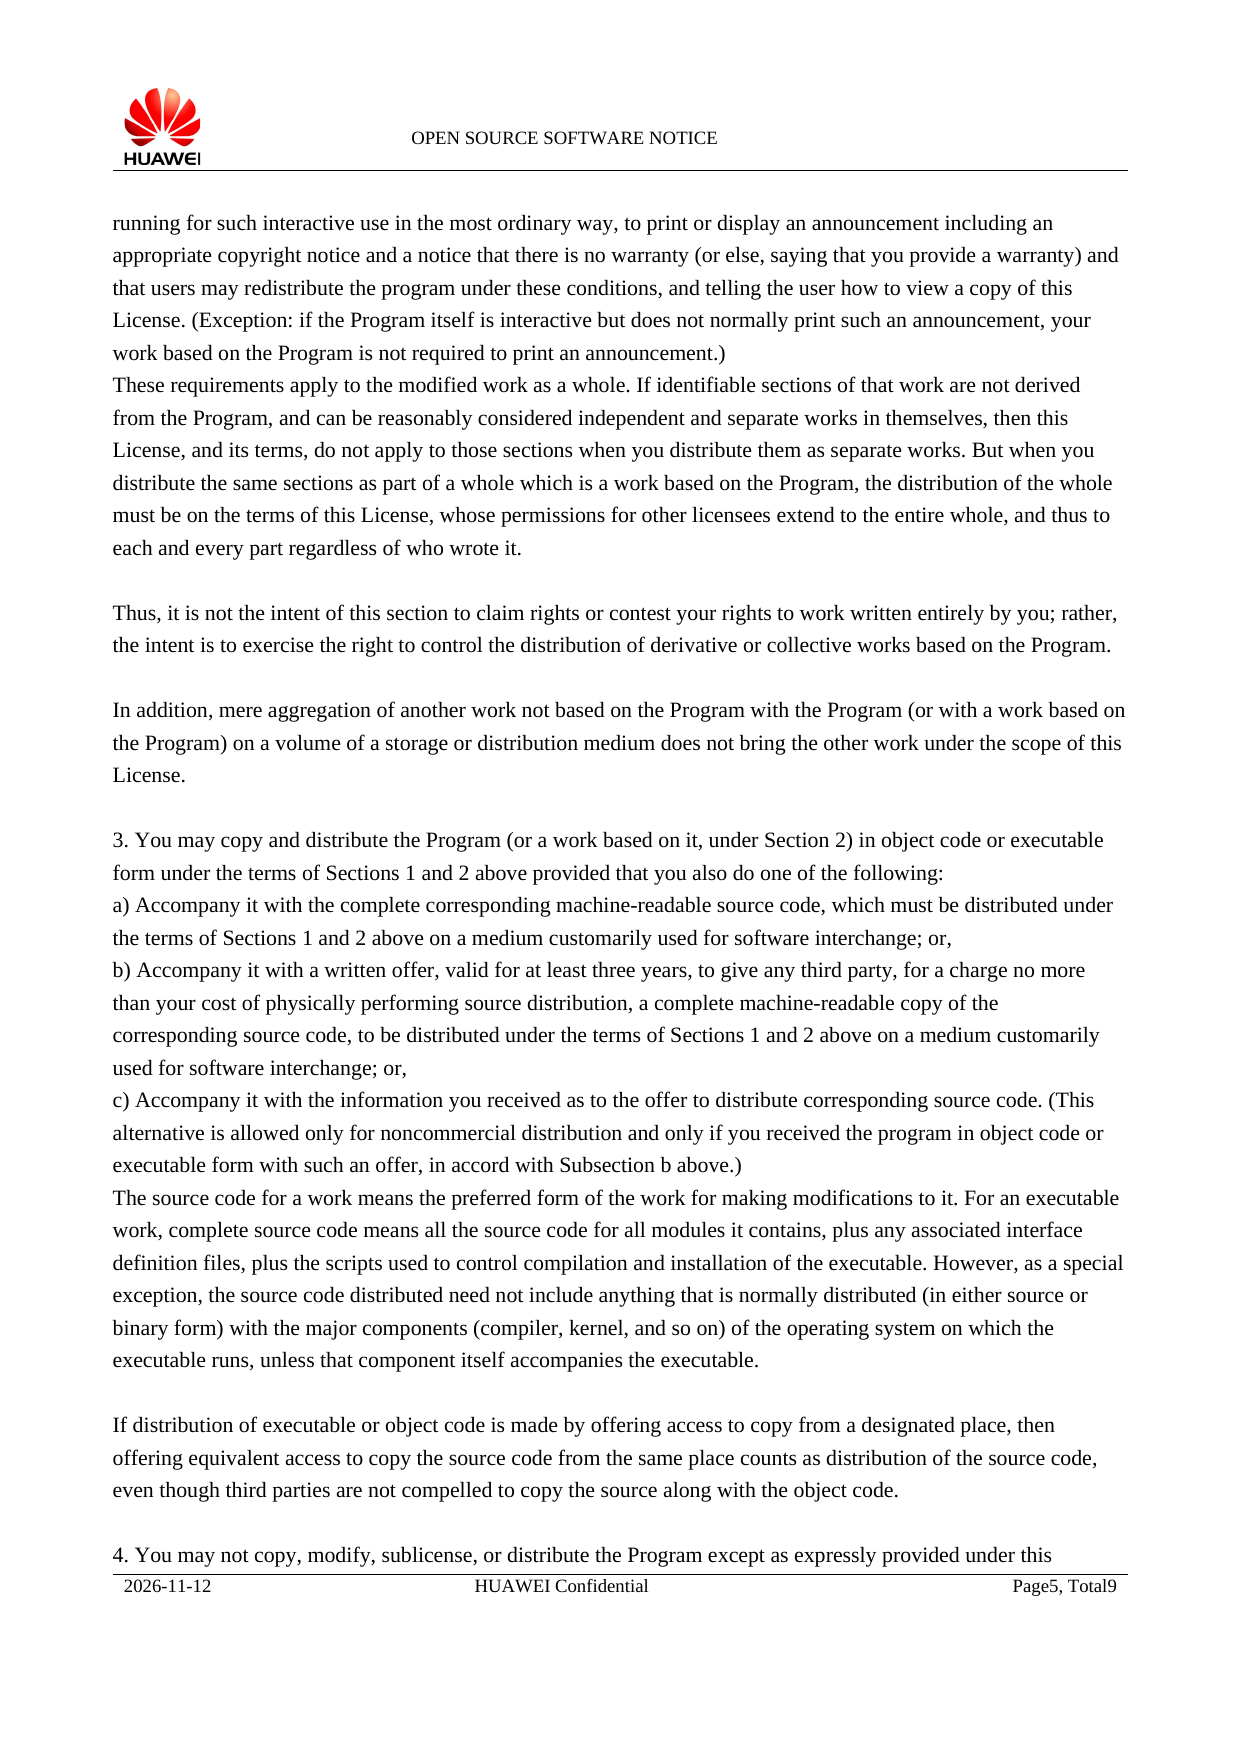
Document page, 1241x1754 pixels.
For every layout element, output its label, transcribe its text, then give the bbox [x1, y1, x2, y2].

picture [124, 88, 201, 165]
